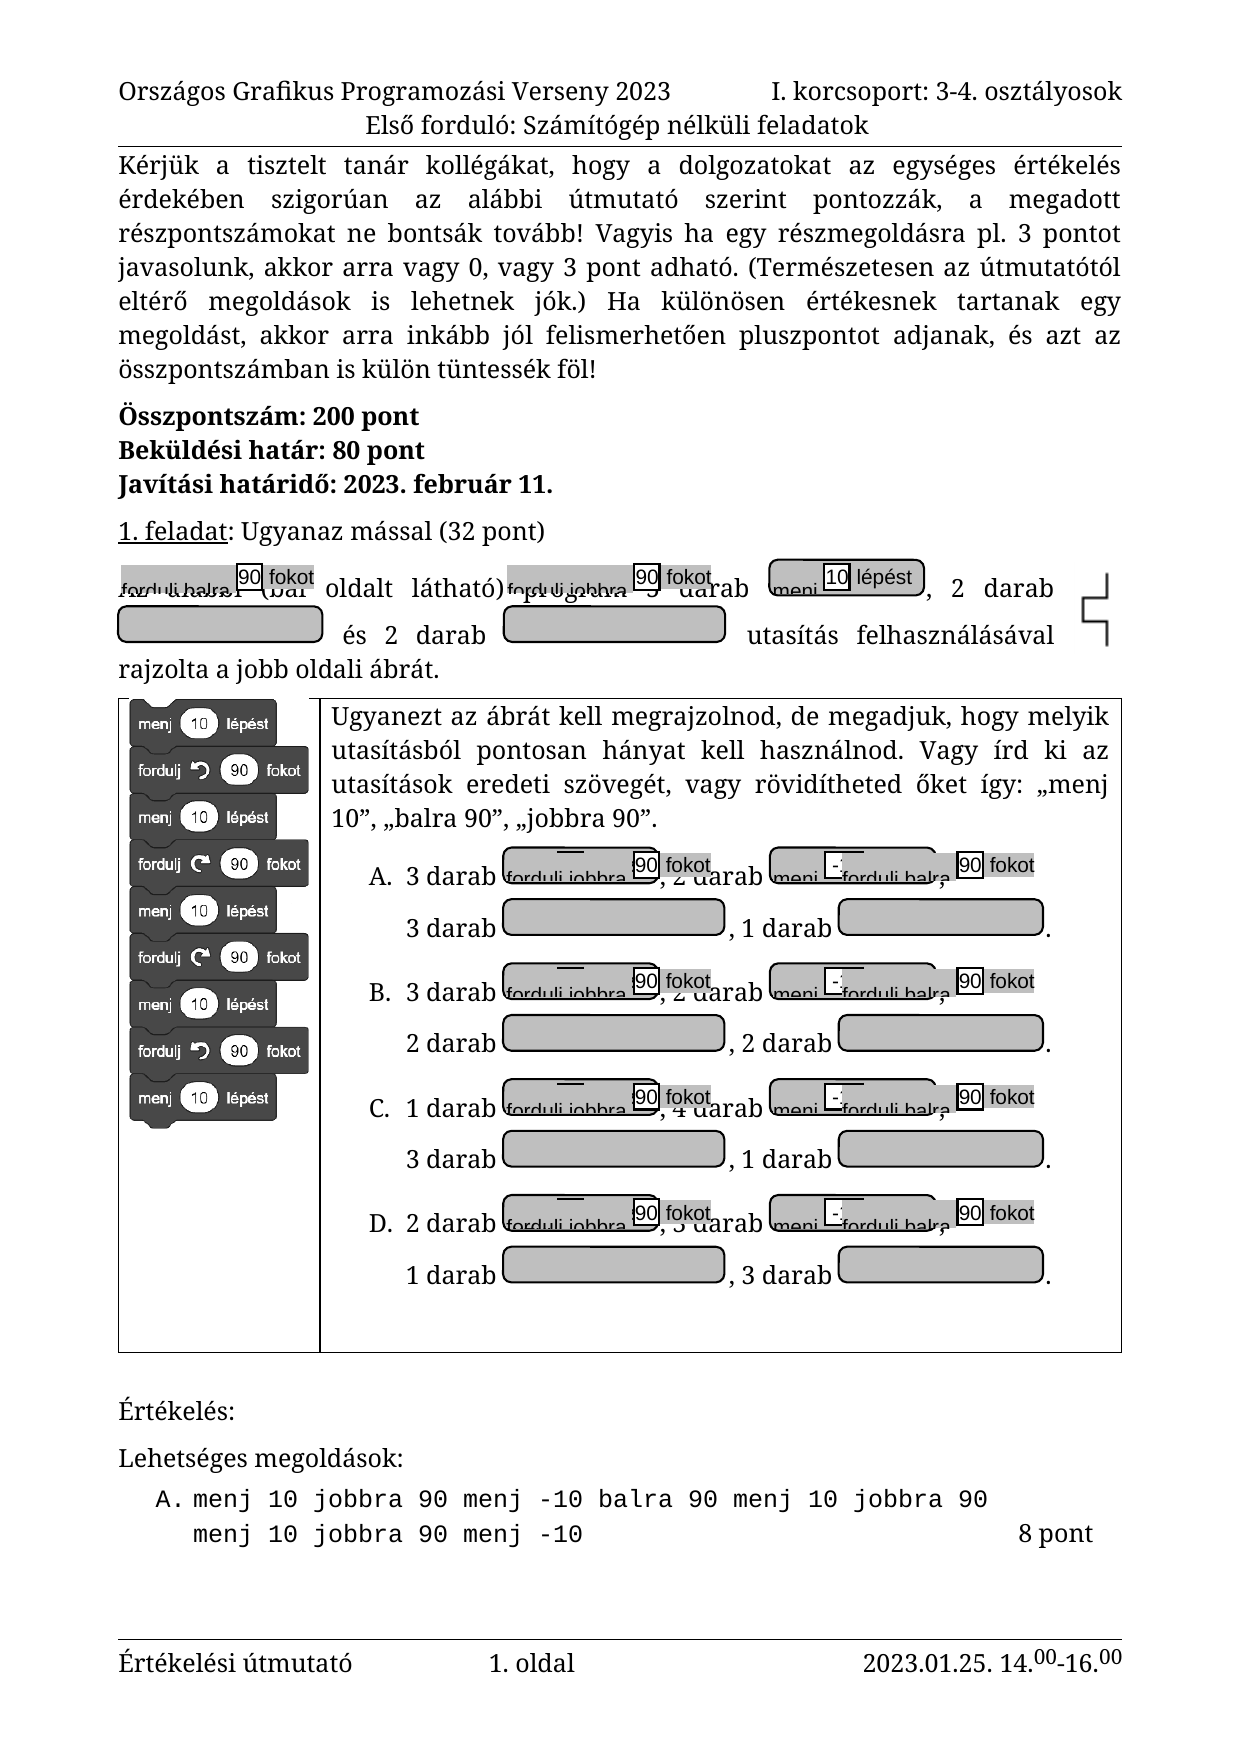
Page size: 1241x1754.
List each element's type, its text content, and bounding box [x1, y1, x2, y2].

text Lehetséges megoldások: [118, 1440, 1122, 1474]
picture [1073, 562, 1116, 654]
list menj 10 jobbra 90 menj -10 balra 90 menj 10 jobbra 90 menj 10 jobbra 90 menj -10 8 pont [155, 1487, 1122, 1549]
text Az alábbi (bal oldalt látható) program 5 darab , 2 darab és 2 darab utasítás felhasználásával rajzolta a jobb oldali ábrát. [118, 560, 1122, 685]
text Javítási határidő: 2023. február 11. [118, 467, 1122, 501]
text Beküldési határ: 80 pont [118, 433, 1122, 467]
table_header Ugyanezt az ábrát kell megrajzolnod, de megadjuk, hogy melyik utasításból pontosan hányat kell használnod. Vagy írd ki az utasítások eredeti szövegét, vagy rövidítheted őket így: „menj 10”, „balra 90”, „jobbra 90”. 3 darab , 2 darab , 3 darab , 1 darab . 3 darab , 2 darab , 2 darab , 2 darab . 1 darab , 4 darab , 3 darab , 1 darab . 2 darab , 3 darab , 1 darab , 3 darab . [321, 699, 1121, 1352]
text Értékelés: [118, 1394, 1122, 1428]
text Összpontszám: 200 pont [118, 399, 1122, 433]
text Kérjük a tisztelt tanár kollégákat, hogy a dolgozatokat az egységes értékelés érdekében szigorúan az alábbi útmutató szerint pontozzák, a megadott részpontszámokat ne bontsák tovább! Vagyis ha egy részmegoldásra pl. 3 pontot javasolunk, akkor arra vagy 0, vagy 3 pont adható. (Természetesen az útmutatótól eltérő megoldások is lehetnek jók.) Ha különösen értékesnek tartanak egy megoldást, akkor arra inkább jól felismerhetően pluszpontot adjanak, és azt az összpontszámban is külön tüntessék föl! [118, 148, 1122, 386]
text 1. feladat: Ugyanaz mással (32 pont) [118, 513, 1122, 547]
table_header [119, 699, 319, 1352]
